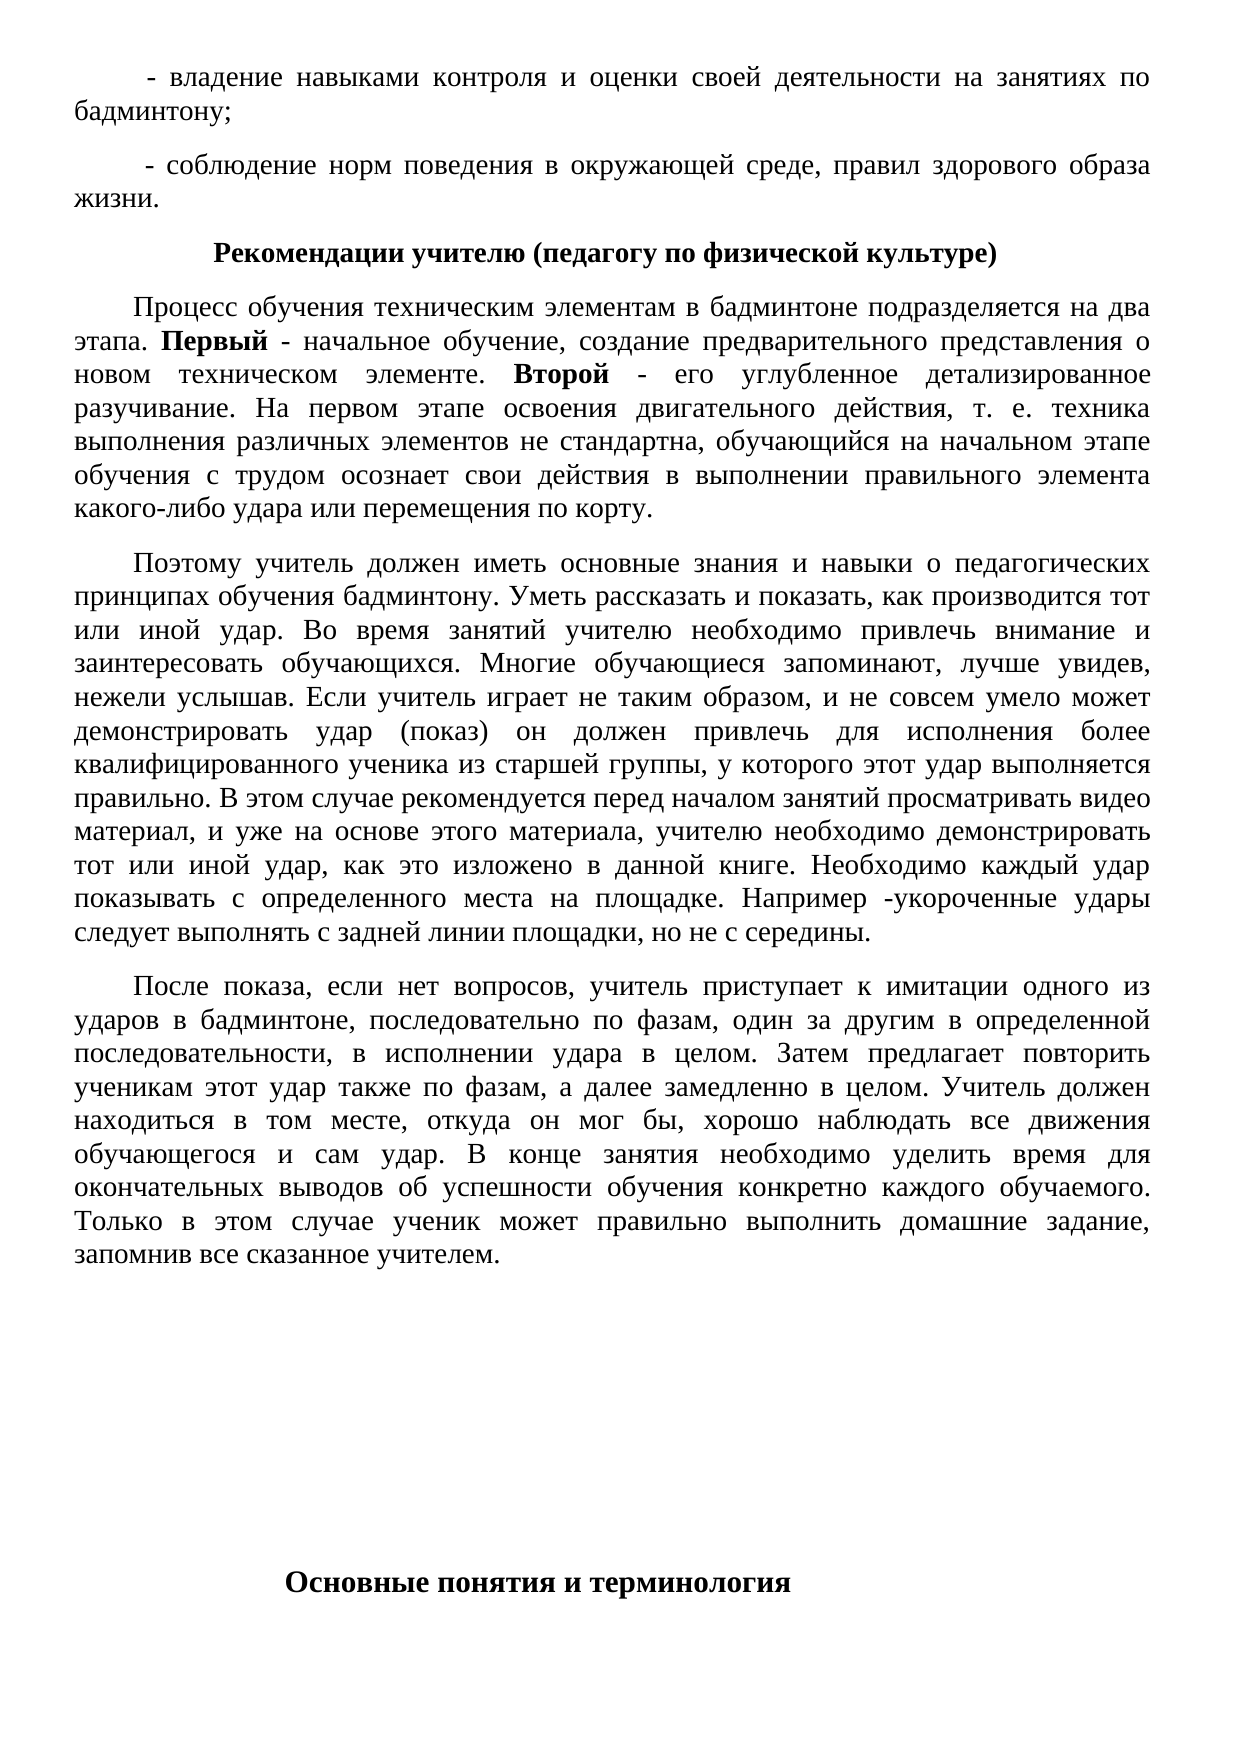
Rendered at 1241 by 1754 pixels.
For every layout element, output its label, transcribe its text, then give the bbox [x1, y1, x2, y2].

text После показа, если нет вопросов, учитель приступает к имитации одного из ударов в бадминтоне, последовательно по фазам, один за другим в определенной последовательности, в исполнении удара в целом. Затем предлагает повторить ученикам этот удар также по фазам, а далее замедленно в целом. Учитель должен находиться в том месте, откуда он мог бы, хорошо наблюдать все движения обучающегося и сам удар. В конце занятия необходимо уделить время для окончательных выводов об успешности обучения конкретно каждого обучаемого. Только в этом случае ученик может правильно выполнить домашние задание, запомнив все сказанное учителем. [74, 968, 1152, 1270]
text - соблюдение норм поведения в окружающей среде, правил здорового образа жизни. [74, 147, 1152, 214]
text Поэтому учитель должен иметь основные знания и навыки о педагогических принципах обучения бадминтону. Уметь рассказать и показать, как производится тот или иной удар. Во время занятий учителю необходимо привлечь внимание и заинтересовать обучающихся. Многие обучающиеся запоминают, лучше увидев, нежели услышав. Если учитель играет не таким образом, и не совсем умело может демонстрировать удар (показ) он должен привлечь для исполнения более квалифицированного ученика из старшей группы, у которого этот удар выполняется правильно. В этом случае рекомендуется перед началом занятий просматривать видео материал, и уже на основе этого материала, учителю необходимо демонстрировать тот или иной удар, как это изложено в данной книге. Необходимо каждый удар показывать с определенного места на площадке. Например -укороченные удары следует выполнять с задней линии площадки, но не с середины. [74, 545, 1152, 947]
text Основные понятия и терминология [74, 1563, 1152, 1599]
text Процесс обучения техническим элементам в бадминтоне подразделяется на два этапа. Первый - начальное обучение, создание предварительного представления о новом техническом элементе. Второй - его углубленное детализированное разучивание. На первом этапе освоения двигательного действия, т. е. техника выполнения различных элементов не стандартна, обучающийся на начальном этапе обучения с трудом осознает свои действия в выполнении правильного элемента какого-либо удара или перемещения по корту. [74, 289, 1152, 524]
text - владение навыками контроля и оценки своей деятельности на занятиях по бадминтону; [74, 59, 1152, 126]
text Рекомендации учителю (педагогу по физической культуре) [74, 235, 1152, 268]
